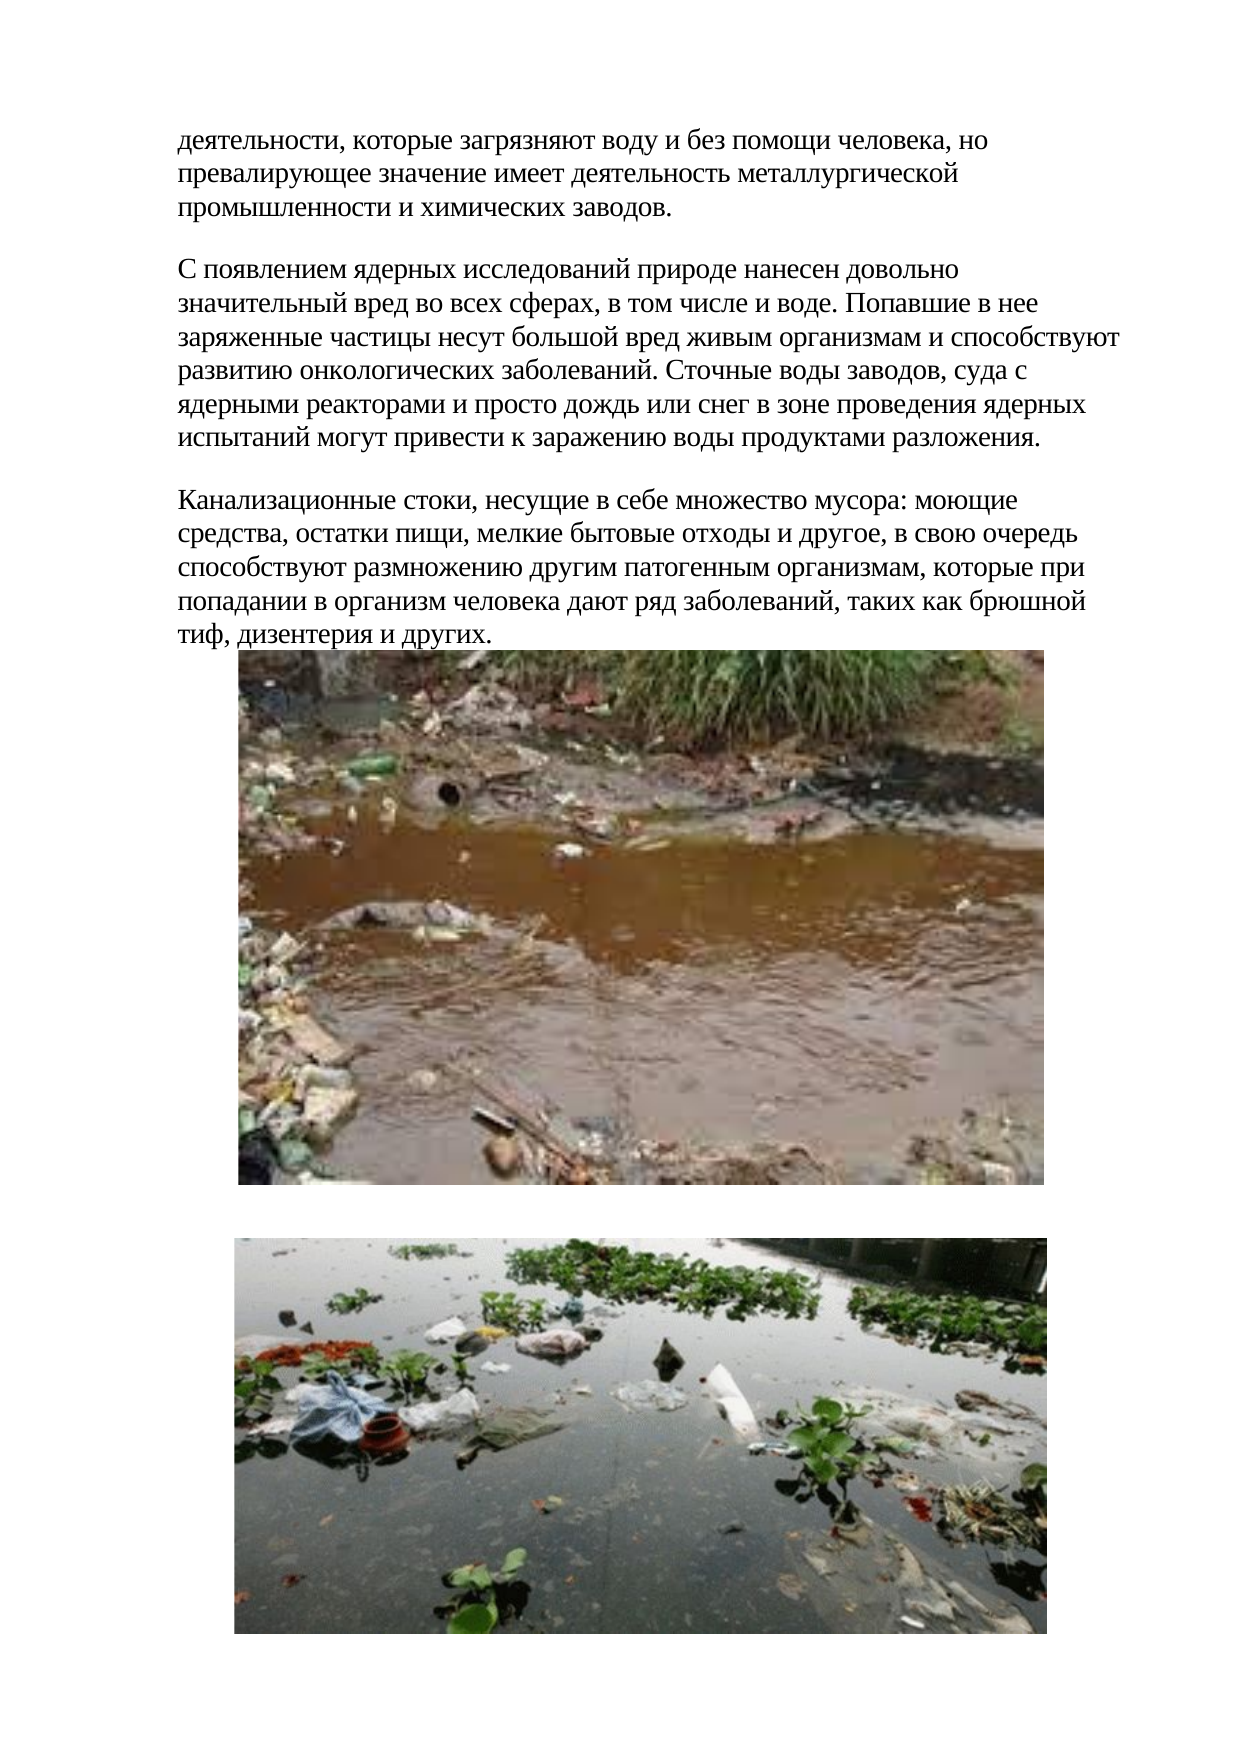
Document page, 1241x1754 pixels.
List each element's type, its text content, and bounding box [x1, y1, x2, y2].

picture [238, 650, 1044, 1185]
text С появлением ядерных исследований природе нанесен довольно значительный вред во всех сферах, в том числе и воде. Попавшие в нее заряженные частицы несут большой вред живым организмам и способствуют развитию онкологических заболеваний. Сточные воды заводов, суда с ядерными реакторами и просто дождь или снег в зоне проведения ядерных испытаний могут привести к заражению воды продуктами разложения. [177, 252, 1122, 453]
text Канализационные стоки, несущие в себе множество мусора: моющие средства, остатки пищи, мелкие бытовые отходы и другое, в свою очередь способствуют размножению другим патогенным организмам, которые при попадании в организм человека дают ряд заболеваний, таких как брюшной тиф, дизентерия и других. [177, 482, 1122, 650]
picture [234, 1238, 1047, 1634]
text деятельности, которые загрязняют воду и без помощи человека, но превалирующее значение имеет деятельность металлургической промышленности и химических заводов. [177, 122, 1093, 222]
